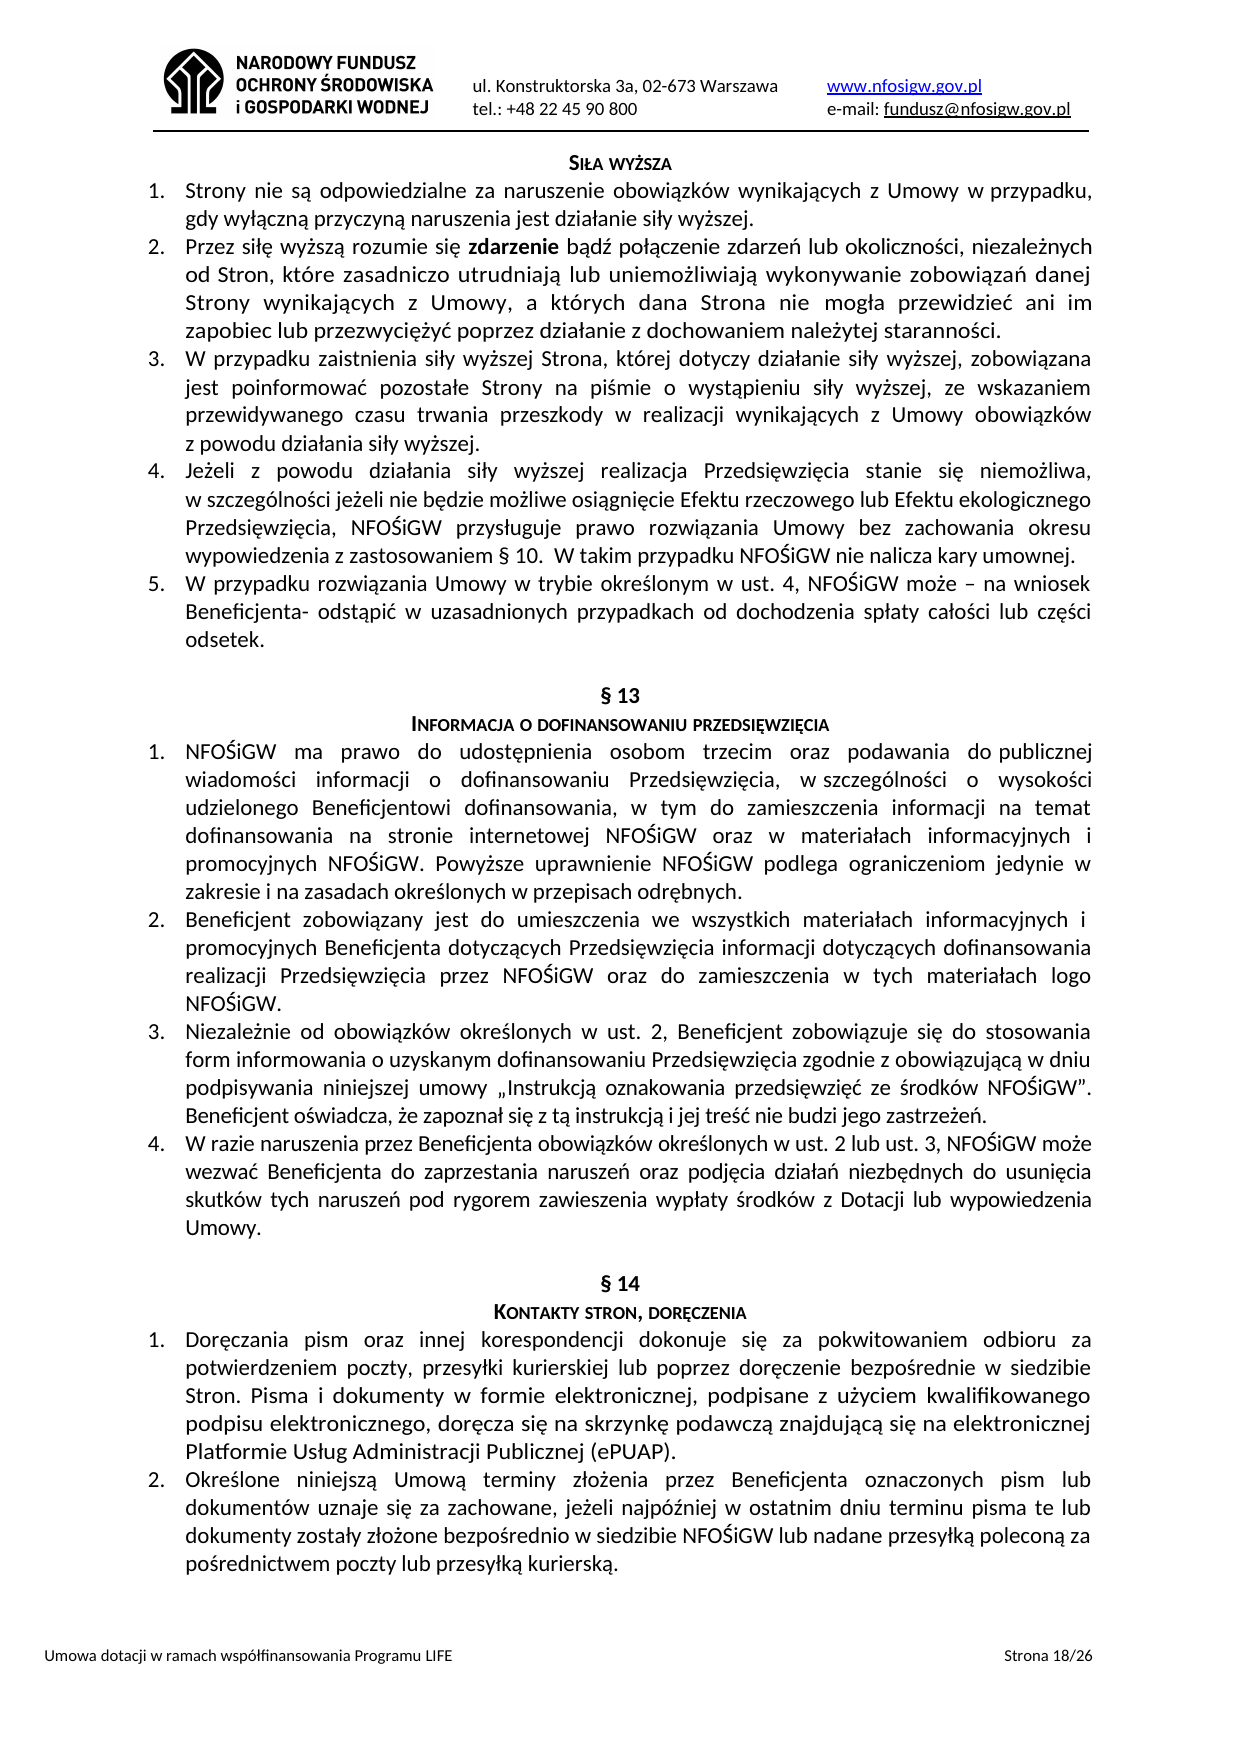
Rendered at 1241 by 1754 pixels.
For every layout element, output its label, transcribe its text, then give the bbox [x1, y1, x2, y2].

picture [161, 44, 437, 120]
list Niezależnie od obowiązków określonych w ust. 2, Beneficjent zobowiązuje się do stosowania form informowania o uzyskanym dofinansowaniu Przedsięwzięcia zgodnie z obowiązującą w dniu podpisywania niniejszej umowy „Instrukcją oznakowania przedsięwzięć ze środków NFOŚiGW”. Beneficjent oświadcza, że zapoznał się z tą instrukcją i jej treść nie budzi jego zastrzeżeń. [148, 1017, 1093, 1129]
title Strony nie są odpowiedzialne za naruszenie obowiązków wynikających z Umowy w przypadku, gdy wyłączną przyczyną naruszenia jest działanie siły wyższej. [148, 176, 1093, 232]
title § 13 [148, 681, 1093, 709]
list NFOŚiGW ma prawo do udostępnienia osobom trzecim oraz podawania do publicznej wiadomości informacji o dofinansowaniu Przedsięwzięcia, w szczególności o wysokości udzielonego Beneficjentowi dofinansowania, w tym do zamieszczenia informacji na temat dofinansowania na stronie internetowej NFOŚiGW oraz w materiałach informacyjnych i promocyjnych NFOŚiGW. Powyższe uprawnienie NFOŚiGW podlega ograniczeniom jedynie w zakresie i na zasadach określonych w przepisach odrębnych. [148, 737, 1093, 905]
title § 14 [148, 1269, 1093, 1297]
title Siła wyższa [148, 148, 1093, 176]
title W przypadku zaistnienia siły wyższej Strona, której dotyczy działanie siły wyższej, zobowiązana jest poinformować pozostałe Strony na piśmie o wystąpieniu siły wyższej, ze wskazaniem przewidywanego czasu trwania przeszkody w realizacji wynikających z Umowy obowiązków z powodu działania siły wyższej. [148, 344, 1093, 457]
text 2. Określone niniejszą Umową terminy złożenia przez Beneficjenta oznaczonych pism lub dokumentów uznaje się za zachowane, jeżeli najpóźniej w ostatnim dniu terminu pisma te lub dokumenty zostały złożone bezpośrednio w siedzibie NFOŚiGW lub nadane przesyłką poleconą za pośrednictwem poczty lub przesyłką kurierską. [148, 1465, 1093, 1577]
text 1. Doręczania pism oraz innej korespondencji dokonuje się za pokwitowaniem odbioru za potwierdzeniem poczty, przesyłki kurierskiej lub poprzez doręczenie bezpośrednie w siedzibie Stron. Pisma i dokumenty w formie elektronicznej, podpisane z użyciem kwalifikowanego podpisu elektronicznego, doręcza się na skrzynkę podawczą znajdującą się na elektronicznej Platformie Usług Administracji Publicznej (ePUAP). [148, 1325, 1093, 1465]
title Kontakty stron, doręczenia [148, 1297, 1093, 1325]
title 5. W przypadku rozwiązania Umowy w trybie określonym w ust. 4, NFOŚiGW może – na wniosek Beneficjenta- odstąpić w uzasadnionych przypadkach od dochodzenia spłaty całości lub części odsetek. [148, 569, 1093, 653]
title Przez siłę wyższą rozumie się zdarzenie bądź połączenie zdarzeń lub okoliczności, niezależnych od Stron, które zasadniczo utrudniają lub uniemożliwiają wykonywanie zobowiązań danej Strony wynikających z Umowy, a których dana Strona nie mogła przewidzieć ani im zapobiec lub przezwyciężyć poprzez działanie z dochowaniem należytej staranności. [148, 232, 1093, 344]
list W razie naruszenia przez Beneficjenta obowiązków określonych w ust. 2 lub ust. 3, NFOŚiGW może wezwać Beneficjenta do zaprzestania naruszeń oraz podjęcia działań niezbędnych do usunięcia skutków tych naruszeń pod rygorem zawieszenia wypłaty środków z Dotacji lub wypowiedzenia Umowy. [148, 1129, 1093, 1241]
list Beneficjent zobowiązany jest do umieszczenia we wszystkich materiałach informacyjnych i promocyjnych Beneficjenta dotyczących Przedsięwzięcia informacji dotyczących dofinansowania realizacji Przedsięwzięcia przez NFOŚiGW oraz do zamieszczenia w tych materiałach logo NFOŚiGW. [148, 905, 1093, 1017]
title 4. Jeżeli z powodu działania siły wyższej realizacja Przedsięwzięcia stanie się niemożliwa, w szczególności jeżeli nie będzie możliwe osiągnięcie Efektu rzeczowego lub Efektu ekologicznego Przedsięwzięcia, NFOŚiGW przysługuje prawo rozwiązania Umowy bez zachowania okresu wypowiedzenia z zastosowaniem § 10. W takim przypadku NFOŚiGW nie nalicza kary umownej. [148, 457, 1093, 569]
title Informacja o dofinansowaniu przedsięwzięcia [148, 709, 1093, 737]
